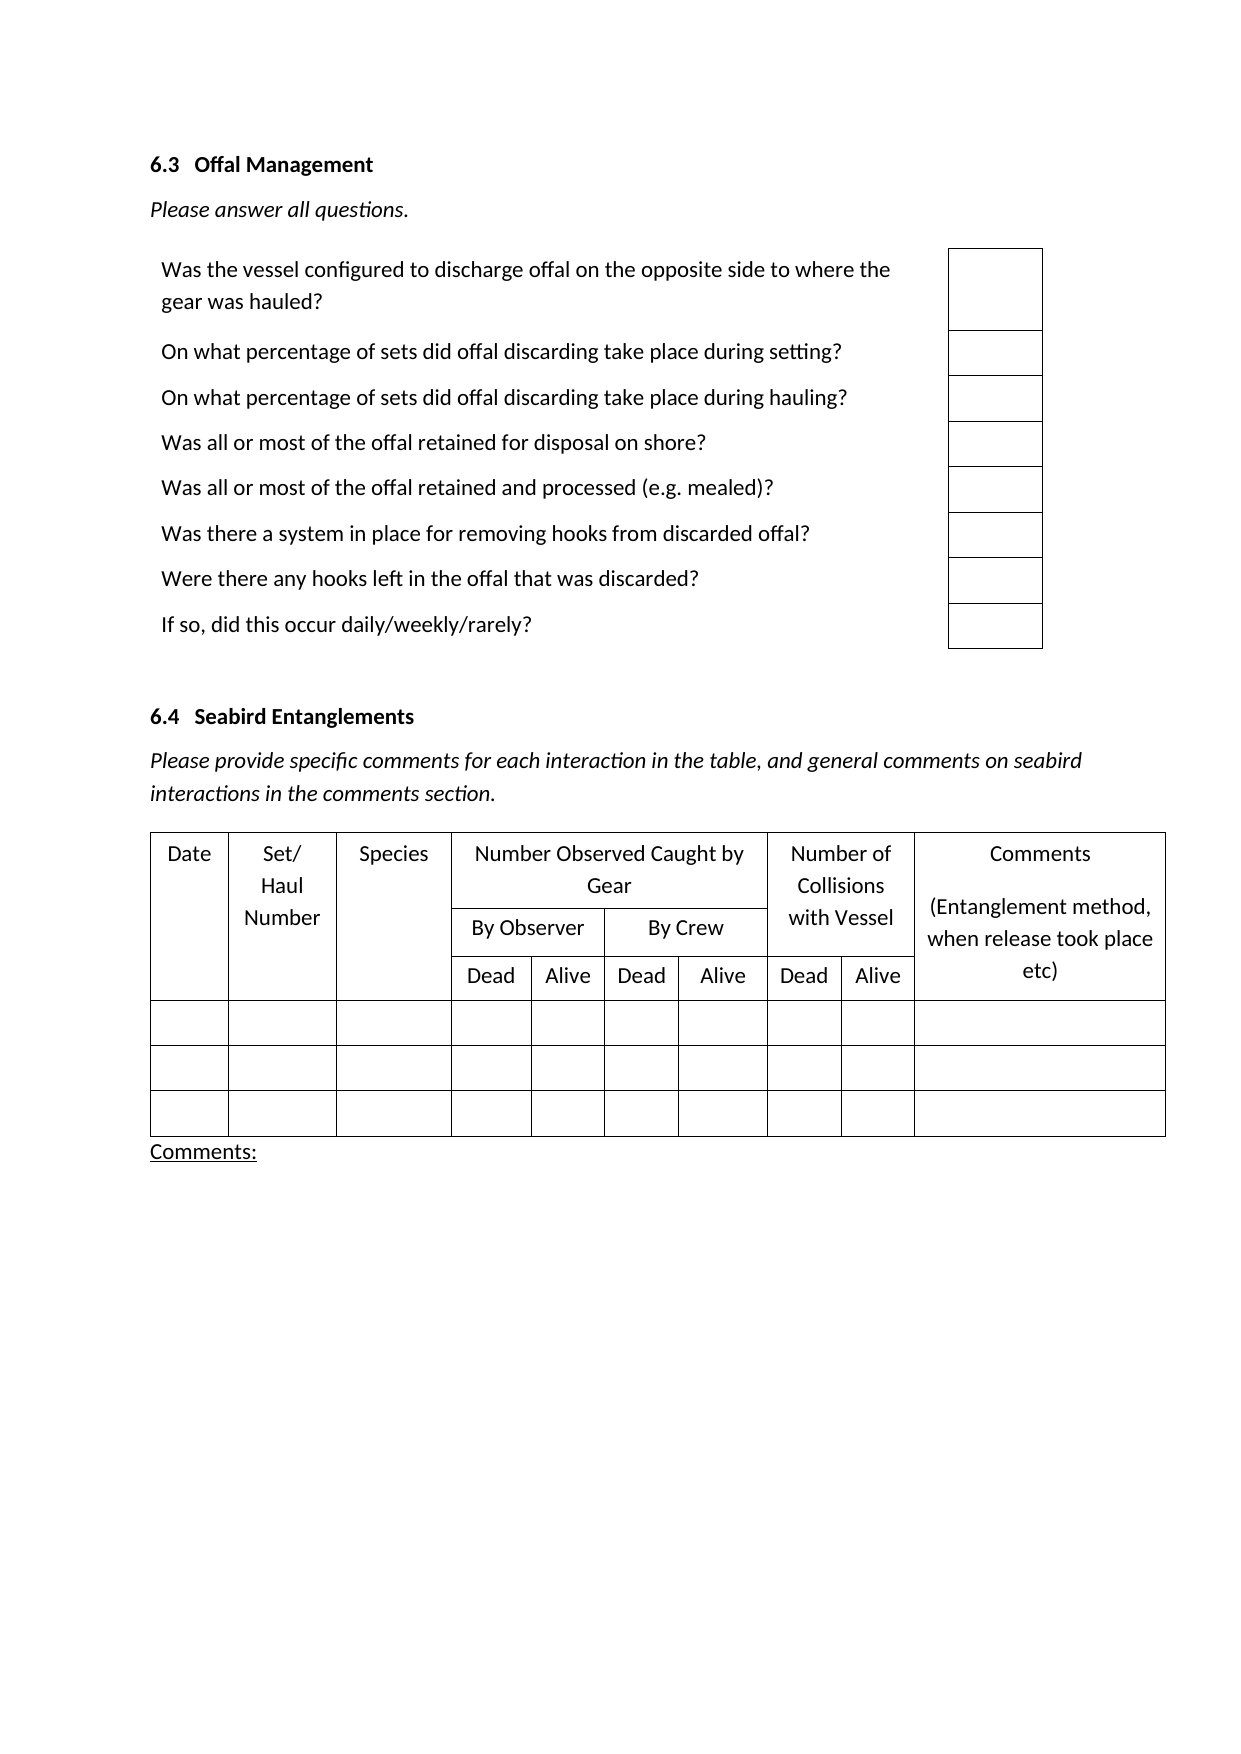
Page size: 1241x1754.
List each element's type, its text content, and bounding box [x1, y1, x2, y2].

table_cell [452, 1091, 531, 1136]
table_cell [768, 1091, 841, 1136]
table_cell [605, 1046, 678, 1090]
table_cell Dead [768, 957, 841, 999]
table_cell [768, 1001, 841, 1045]
table_cell Was all or most of the offal retained and processed (e.g. mealed)? [150, 466, 948, 512]
table_header Number of Collisions with Vessel [768, 833, 914, 956]
table_cell [532, 1091, 604, 1136]
table_header Comments (Entanglement method, when release took place etc) [915, 833, 1165, 999]
table_cell [949, 513, 1042, 557]
table_header Number Observed Caught by Gear [452, 833, 767, 907]
table_cell [151, 1046, 228, 1090]
table_cell Alive [679, 957, 767, 999]
table_cell [949, 604, 1042, 648]
subtitle Offal Management [150, 150, 1090, 178]
table_cell [337, 1046, 451, 1090]
table_cell [605, 1091, 678, 1136]
table_cell [452, 1001, 531, 1045]
table_cell [949, 422, 1042, 466]
table_cell [915, 1091, 1165, 1136]
table_cell [229, 1091, 336, 1136]
table_cell [229, 1001, 336, 1045]
table_cell [151, 1001, 228, 1045]
table_cell [842, 1001, 914, 1045]
table_cell [949, 558, 1042, 602]
table_cell Was all or most of the offal retained for disposal on shore? [150, 421, 948, 466]
text Comments: [150, 1137, 1090, 1165]
table_header [949, 249, 1042, 330]
table_cell [229, 1046, 336, 1090]
table_cell [949, 467, 1042, 512]
table_cell [949, 376, 1042, 421]
table_cell [151, 1091, 228, 1136]
table_cell Alive [842, 957, 914, 999]
table_cell [679, 1046, 767, 1090]
table_header Was the vessel configured to discharge offal on the opposite side to where the gear was hauled? [150, 248, 948, 330]
table_cell [679, 1091, 767, 1136]
text Please answer all questions. [150, 195, 1090, 223]
table_cell [949, 331, 1042, 375]
subtitle Seabird Entanglements [150, 702, 1090, 730]
table_cell Alive [532, 957, 604, 999]
table_cell [337, 1001, 451, 1045]
table_cell Were there any hooks left in the offal that was discarded? [150, 557, 948, 602]
table_cell [768, 1046, 841, 1090]
table_cell [842, 1046, 914, 1090]
table_cell [915, 1046, 1165, 1090]
table_cell [679, 1001, 767, 1045]
table_cell Dead [605, 957, 678, 999]
table_header Species [337, 833, 451, 999]
table_header Set/ Haul Number [229, 833, 336, 999]
table_cell [605, 1001, 678, 1045]
text Please provide specific comments for each interaction in the table, and general comments on seabird interactions in the comments section. [150, 747, 1090, 807]
table_cell If so, did this occur daily/weekly/rarely? [150, 603, 948, 648]
table_cell [337, 1091, 451, 1136]
table_cell [915, 1001, 1165, 1045]
table_cell [532, 1001, 604, 1045]
table_cell [842, 1091, 914, 1136]
table_cell Was there a system in place for removing hooks from discarded offal? [150, 512, 948, 557]
table_cell [452, 1046, 531, 1090]
table_cell By Crew [605, 909, 767, 956]
table_cell Dead [452, 957, 531, 999]
table_header Date [151, 833, 228, 999]
table_cell On what percentage of sets did offal discarding take place during setting? [150, 330, 948, 375]
table_cell On what percentage of sets did offal discarding take place during hauling? [150, 375, 948, 421]
table_cell By Observer [452, 909, 604, 956]
table_cell [532, 1046, 604, 1090]
